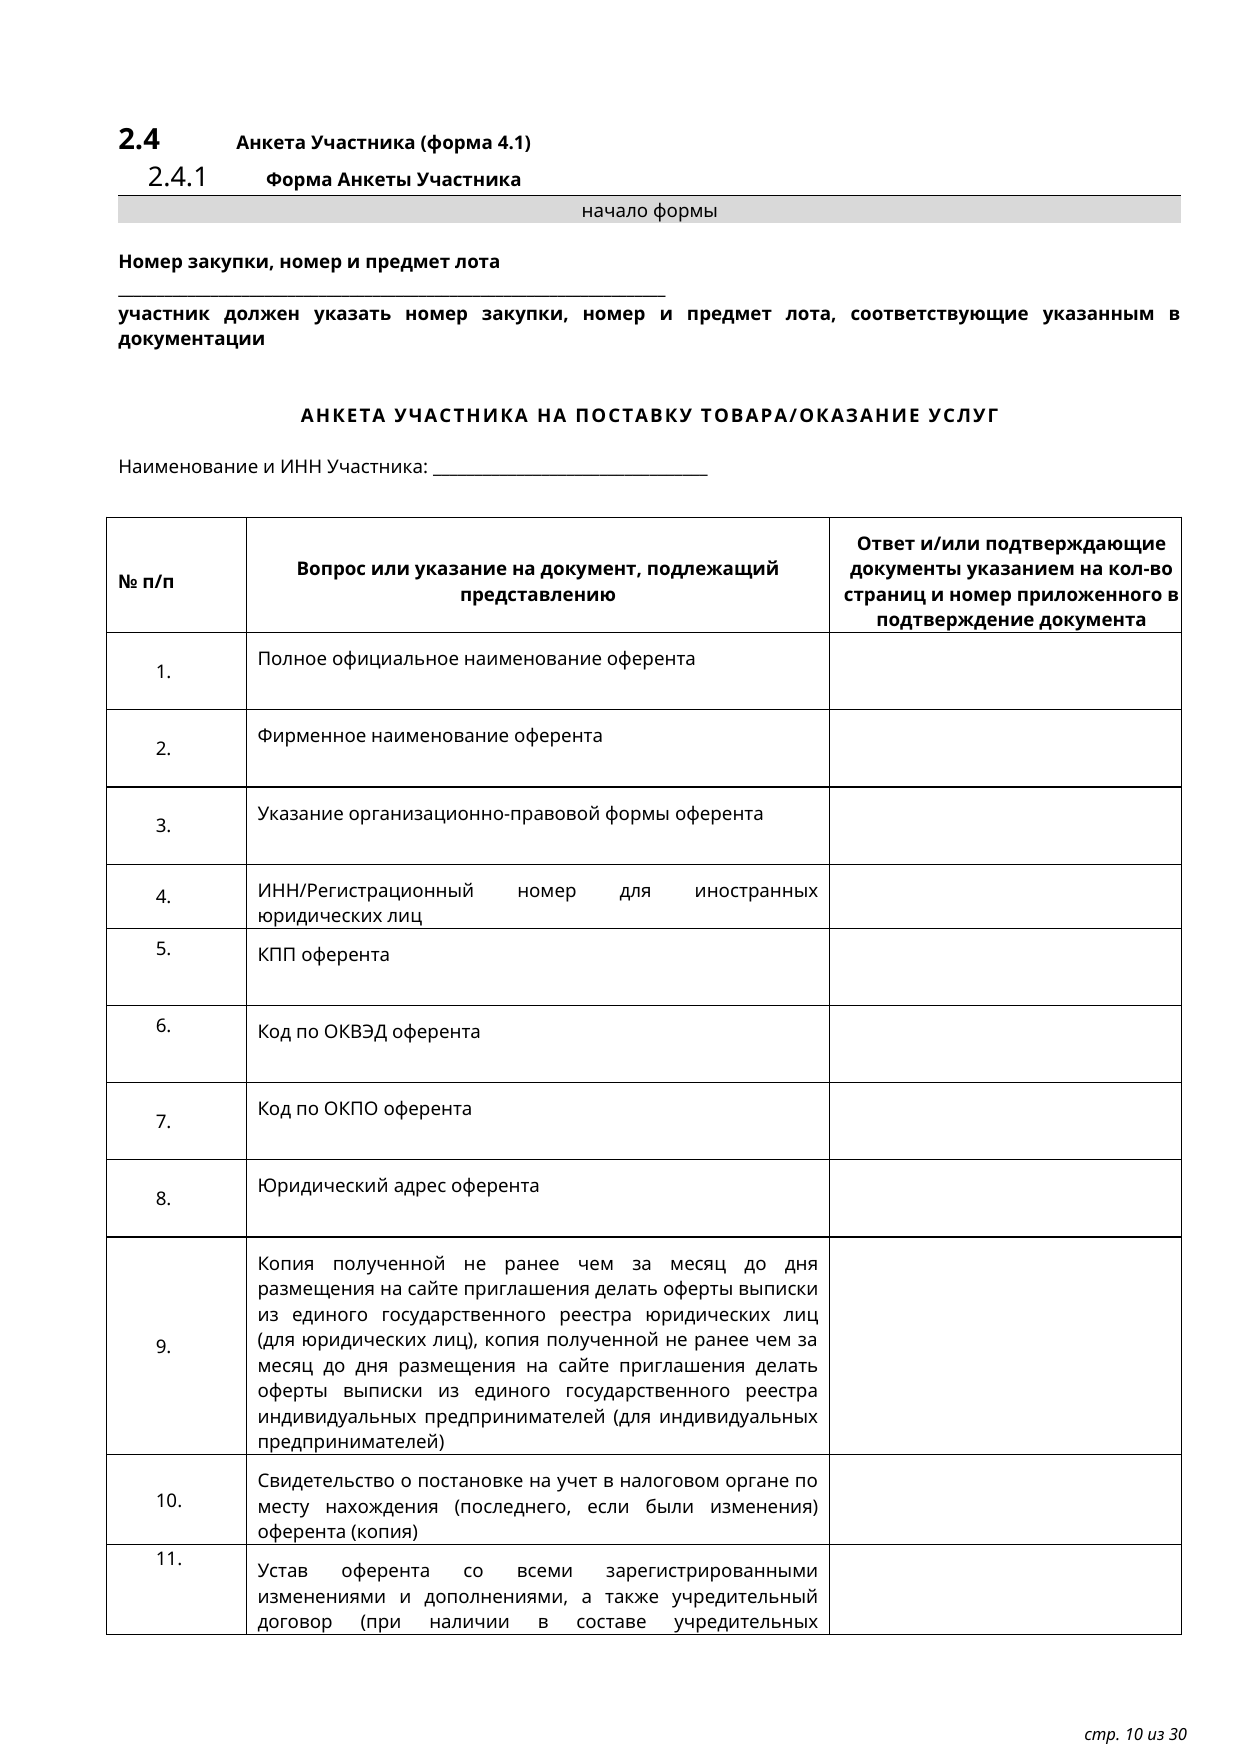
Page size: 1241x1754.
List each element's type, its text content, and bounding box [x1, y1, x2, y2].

table_cell Юридический адрес оферента [247, 1160, 829, 1236]
table_cell [830, 1083, 1181, 1159]
table_cell Код по ОКВЭД оферента [247, 1006, 829, 1082]
table_cell [830, 1238, 1181, 1454]
table_cell [830, 1455, 1181, 1544]
table_cell [107, 929, 246, 1005]
table_cell КПП оферента [247, 929, 829, 1005]
text начало формы [118, 196, 1181, 223]
table_cell Полное официальное наименование оферента [247, 633, 829, 709]
table_cell [830, 1545, 1181, 1634]
table_cell [107, 1545, 246, 1634]
table_cell ИНН/Регистрационный номер для иностранных юридических лиц [247, 865, 829, 928]
table_cell [830, 710, 1181, 786]
text Форма Анкеты Участника [148, 158, 1181, 195]
table_header Вопрос или указание на документ, подлежащий представлению [247, 518, 829, 632]
table_cell [830, 1006, 1181, 1082]
table_cell [830, 865, 1181, 928]
table_cell [830, 788, 1181, 863]
table_cell [107, 865, 246, 928]
table_cell [107, 1083, 246, 1159]
table_cell [830, 1160, 1181, 1236]
table_cell Свидетельство о постановке на учет в налоговом органе по месту нахождения (последнего, если были изменения) оферента (копия) [247, 1455, 829, 1544]
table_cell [247, 1545, 829, 1634]
table_header Ответ и/или подтверждающие документы указанием на кол-во страниц и номер приложенного в подтверждение документа [830, 518, 1181, 632]
text Номер закупки, номер и предмет лота [118, 249, 1181, 274]
table_cell [830, 633, 1181, 709]
table_cell [107, 1238, 246, 1454]
table_cell [107, 788, 246, 863]
text участник должен указать номер закупки, номер и предмет лота, соответствующие указанным в документации [118, 300, 1181, 351]
table_cell [830, 929, 1181, 1005]
table_cell [107, 1006, 246, 1082]
text Анкета Участника на поставку товара/Оказание услуг [118, 402, 1181, 427]
table_cell Копия полученной не ранее чем за месяц до дня размещения на сайте приглашения делать оферты выписки из единого государственного реестра юридических лиц (для юридических лиц), копия полученной не ранее чем за месяц до дня размещения на сайте приглашения делать оферты выписки из единого государственного реестра индивидуальных предпринимателей (для индивидуальных предпринимателей) [247, 1238, 829, 1454]
subtitle Анкета Участника (форма 4.1) [118, 118, 1181, 158]
table_header № п/п [107, 518, 246, 632]
text _______________________________________________________________________ [118, 274, 1181, 300]
table_cell Фирменное наименование оферента [247, 710, 829, 786]
table_cell [107, 633, 246, 709]
table_cell [107, 710, 246, 786]
table_cell [107, 1455, 246, 1544]
table_cell [107, 1160, 246, 1236]
table_cell Код по ОКПО оферента [247, 1083, 829, 1159]
text Наименование и ИНН Участника: _________________________________ [118, 453, 1181, 478]
table_cell Указание организационно-правовой формы оферента [247, 788, 829, 863]
